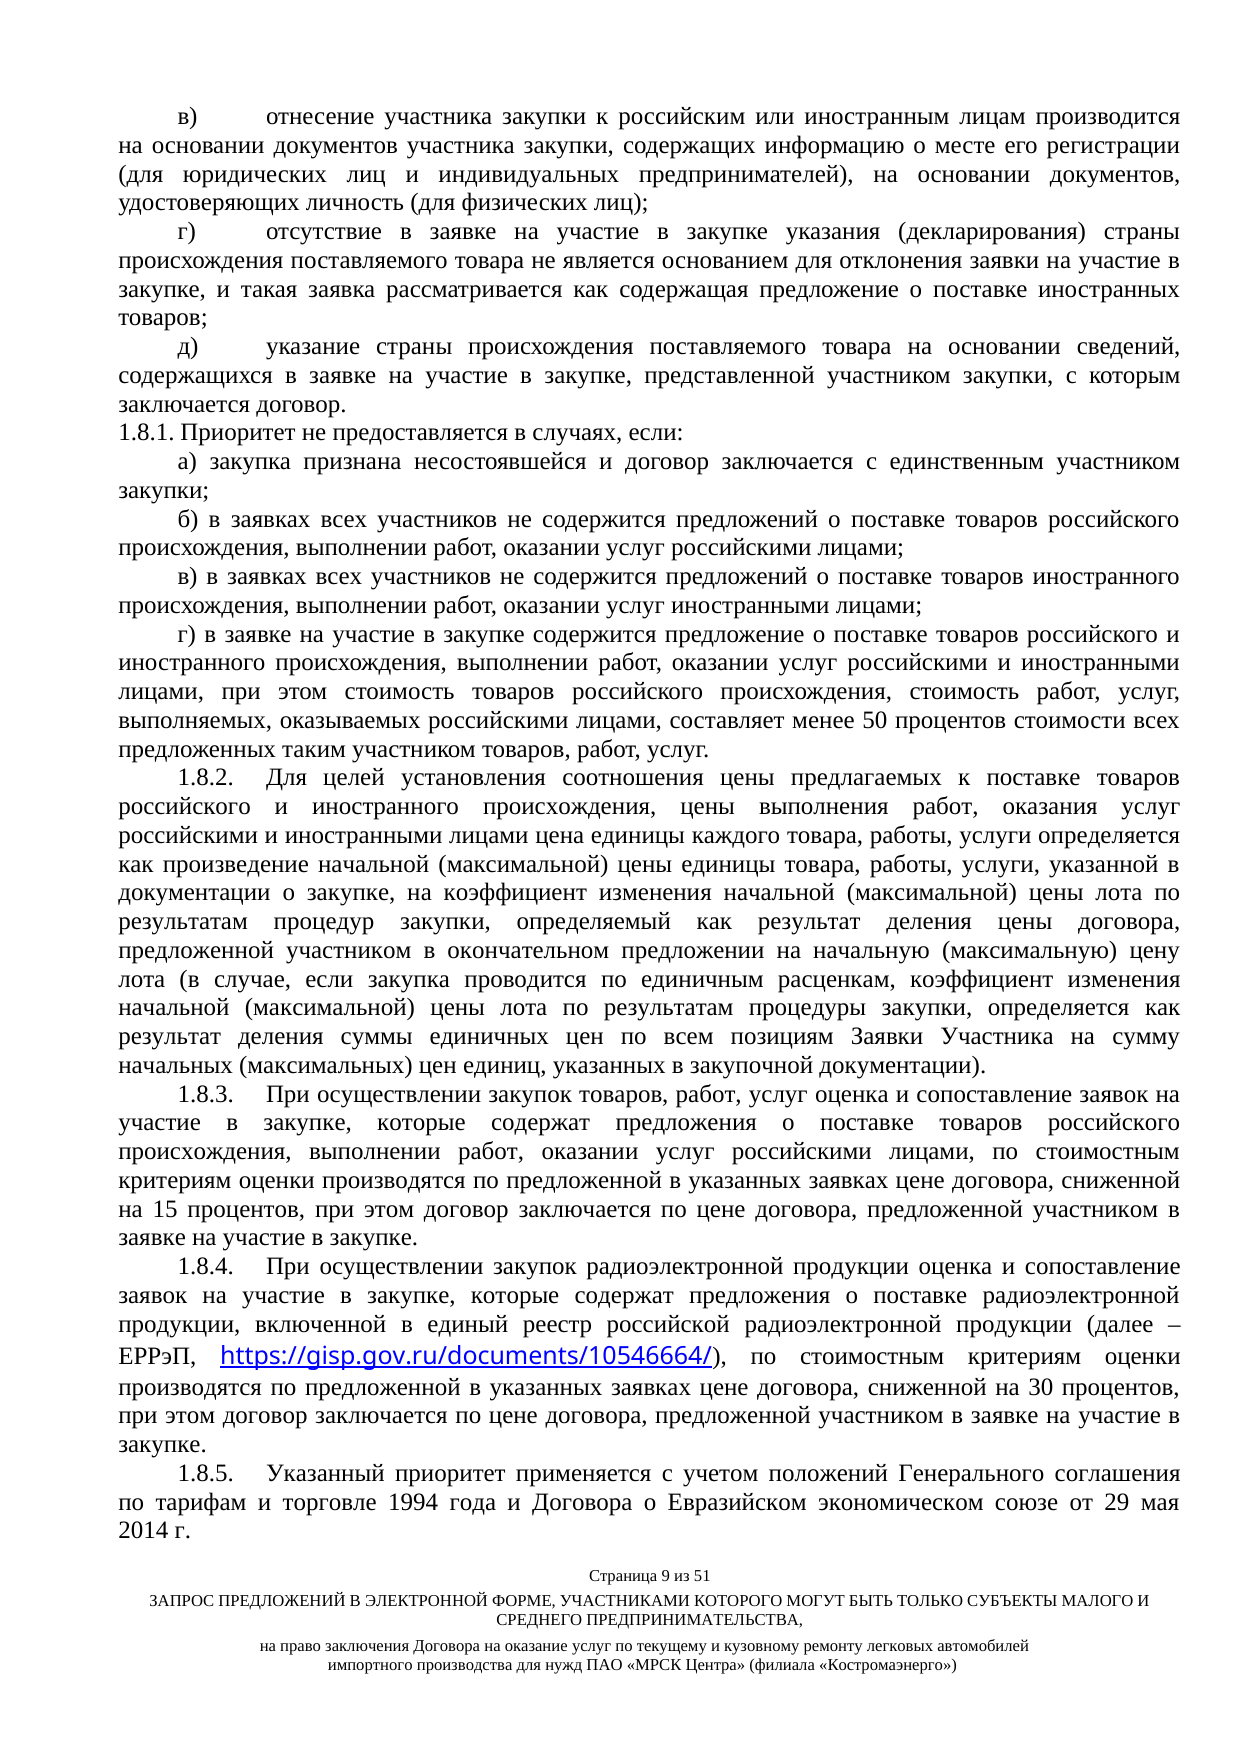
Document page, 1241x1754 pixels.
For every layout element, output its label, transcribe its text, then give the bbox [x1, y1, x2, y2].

list б) в заявках всех участников не содержится предложений о поставке товаров российского происхождения, выполнении работ, оказании услуг российскими лицами; [118, 504, 1181, 561]
list отсутствие в заявке на участие в закупке указания (декларирования) страны происхождения поставляемого товара не является основанием для отклонения заявки на участие в закупке, и такая заявка рассматривается как содержащая предложение о поставке иностранных товаров; [118, 216, 1181, 331]
subtitle Приоритет не предоставляется в случаях, если: [118, 417, 1181, 446]
list отнесение участника закупки к российским или иностранным лицам производится на основании документов участника закупки, содержащих информацию о месте его регистрации (для юридических лиц и индивидуальных предпринимателей), на основании документов, удостоверяющих личность (для физических лиц); [118, 101, 1181, 216]
subtitle При осуществлении закупок товаров, работ, услуг оценка и сопоставление заявок на участие в закупке, которые содержат предложения о поставке товаров российского происхождения, выполнении работ, оказании услуг российскими лицами, по стоимостным критериям оценки производятся по предложенной в указанных заявках цене договора, сниженной на 15 процентов, при этом договор заключается по цене договора, предложенной участником в заявке на участие в закупке. [118, 1079, 1181, 1251]
list в) в заявках всех участников не содержится предложений о поставке товаров иностранного происхождения, выполнении работ, оказании услуг иностранными лицами; [118, 561, 1181, 619]
subtitle При осуществлении закупок радиоэлектронной продукции оценка и сопоставление заявок на участие в закупке, которые содержат предложения о поставке радиоэлектронной продукции, включенной в единый реестр российской радиоэлектронной продукции (далее – ЕРРэП, https://gisp.gov.ru/documents/10546664/), по стоимостным критериям оценки производятся по предложенной в указанных заявках цене договора, сниженной на 30 процентов, при этом договор заключается по цене договора, предложенной участником в заявке на участие в закупке. [118, 1251, 1181, 1458]
subtitle Указанный приоритет применяется с учетом положений Генерального соглашения по тарифам и торговле 1994 года и Договора о Евразийском экономическом союзе от 29 мая 2014 г. [118, 1458, 1181, 1544]
subtitle Для целей установления соотношения цены предлагаемых к поставке товаров российского и иностранного происхождения, цены выполнения работ, оказания услуг российскими и иностранными лицами цена единицы каждого товара, работы, услуги определяется как произведение начальной (максимальной) цены единицы товара, работы, услуги, указанной в документации о закупке, на коэффициент изменения начальной (максимальной) цены лота по результатам процедур закупки, определяемый как результат деления цены договора, предложенной участником в окончательном предложении на начальную (максимальную) цену лота (в случае, если закупка проводится по единичным расценкам, коэффициент изменения начальной (максимальной) цены лота по результатам процедуры закупки, определяется как результат деления суммы единичных цен по всем позициям Заявки Участника на сумму начальных (максимальных) цен единиц, указанных в закупочной документации). [118, 762, 1181, 1079]
list г) в заявке на участие в закупке содержится предложение о поставке товаров российского и иностранного происхождения, выполнении работ, оказании услуг российскими и иностранными лицами, при этом стоимость товаров российского происхождения, стоимость работ, услуг, выполняемых, оказываемых российскими лицами, составляет менее 50 процентов стоимости всех предложенных таким участником товаров, работ, услуг. [118, 619, 1181, 762]
list указание страны происхождения поставляемого товара на основании сведений, содержащихся в заявке на участие в закупке, представленной участником закупки, с которым заключается договор. [118, 331, 1181, 417]
list а) закупка признана несостоявшейся и договор заключается с единственным участником закупки; [118, 446, 1181, 504]
